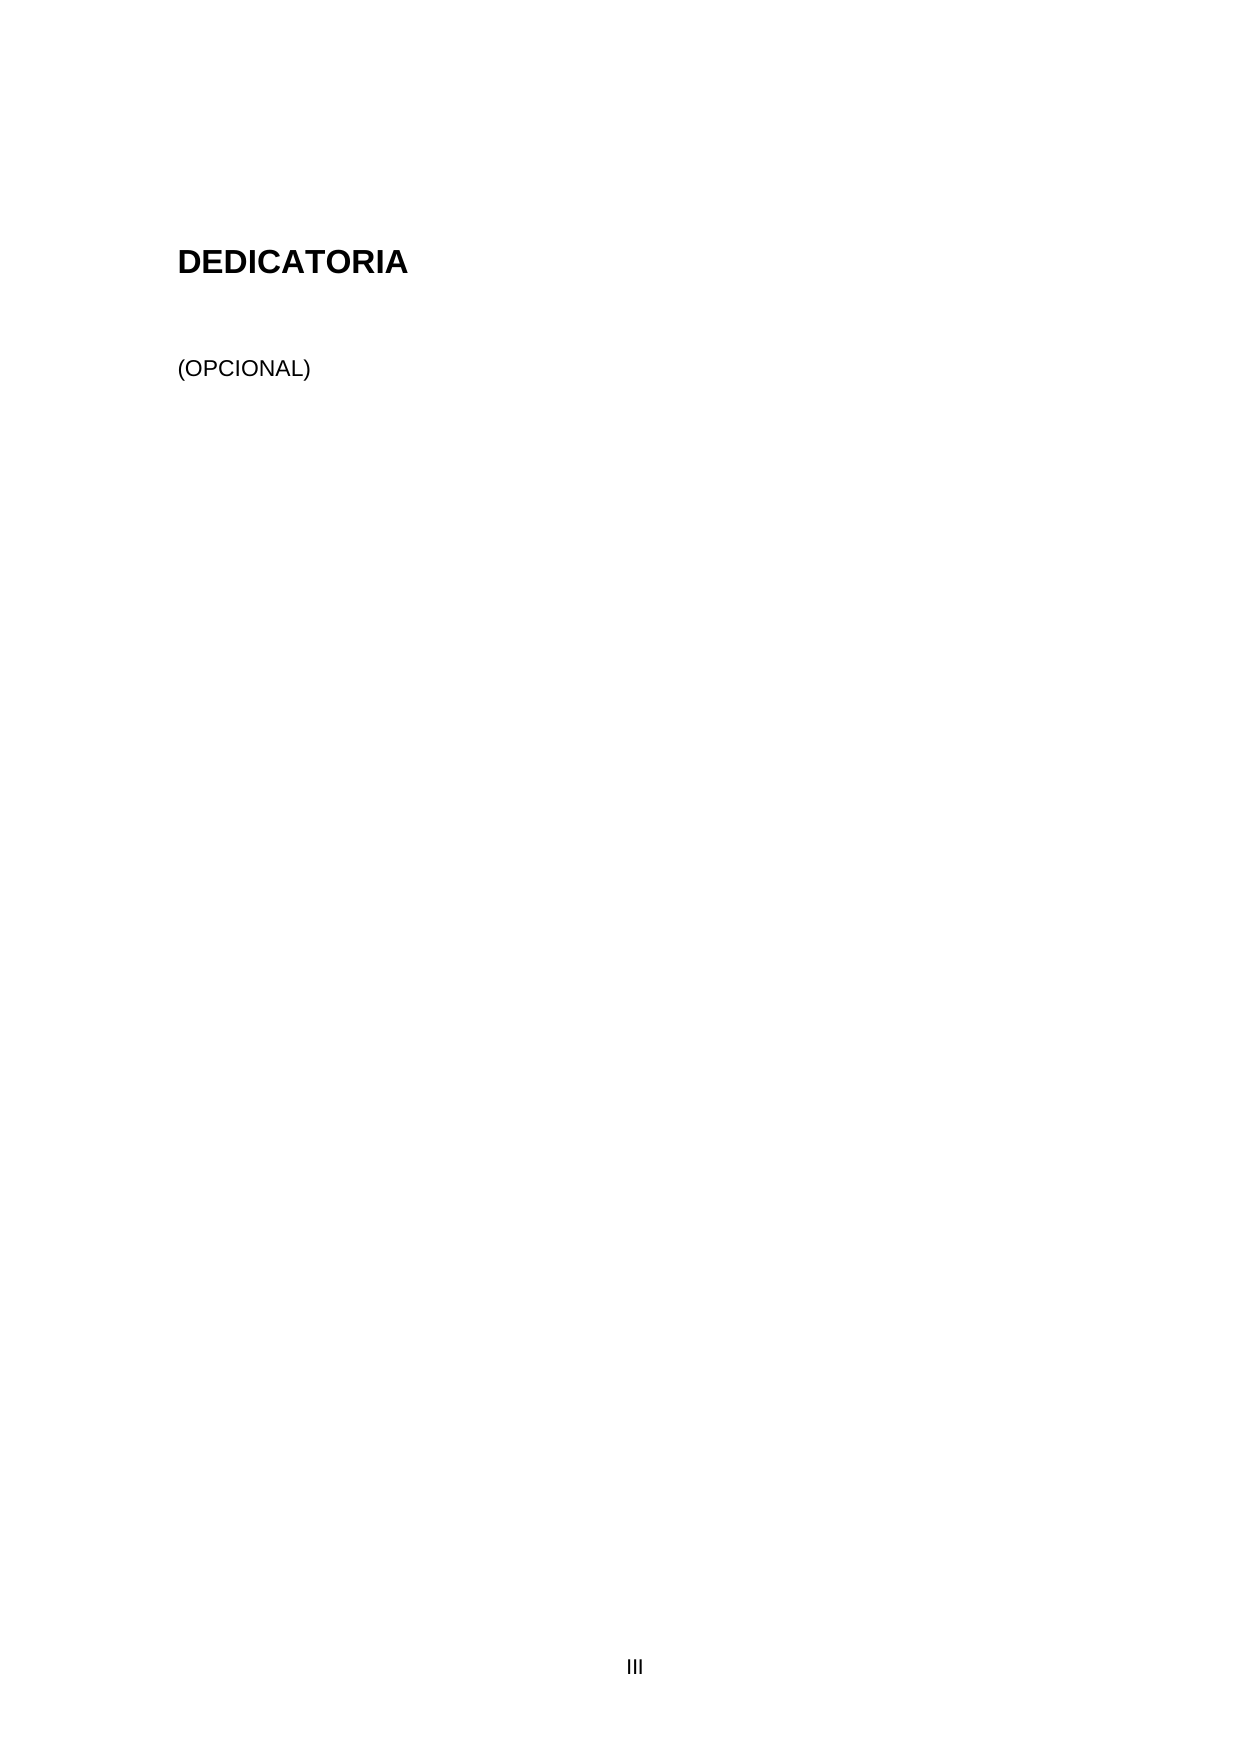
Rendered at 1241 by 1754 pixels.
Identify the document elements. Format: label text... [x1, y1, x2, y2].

text (OPCIONAL) [177, 355, 1092, 382]
subtitle DEDICATORIA [177, 242, 1092, 280]
